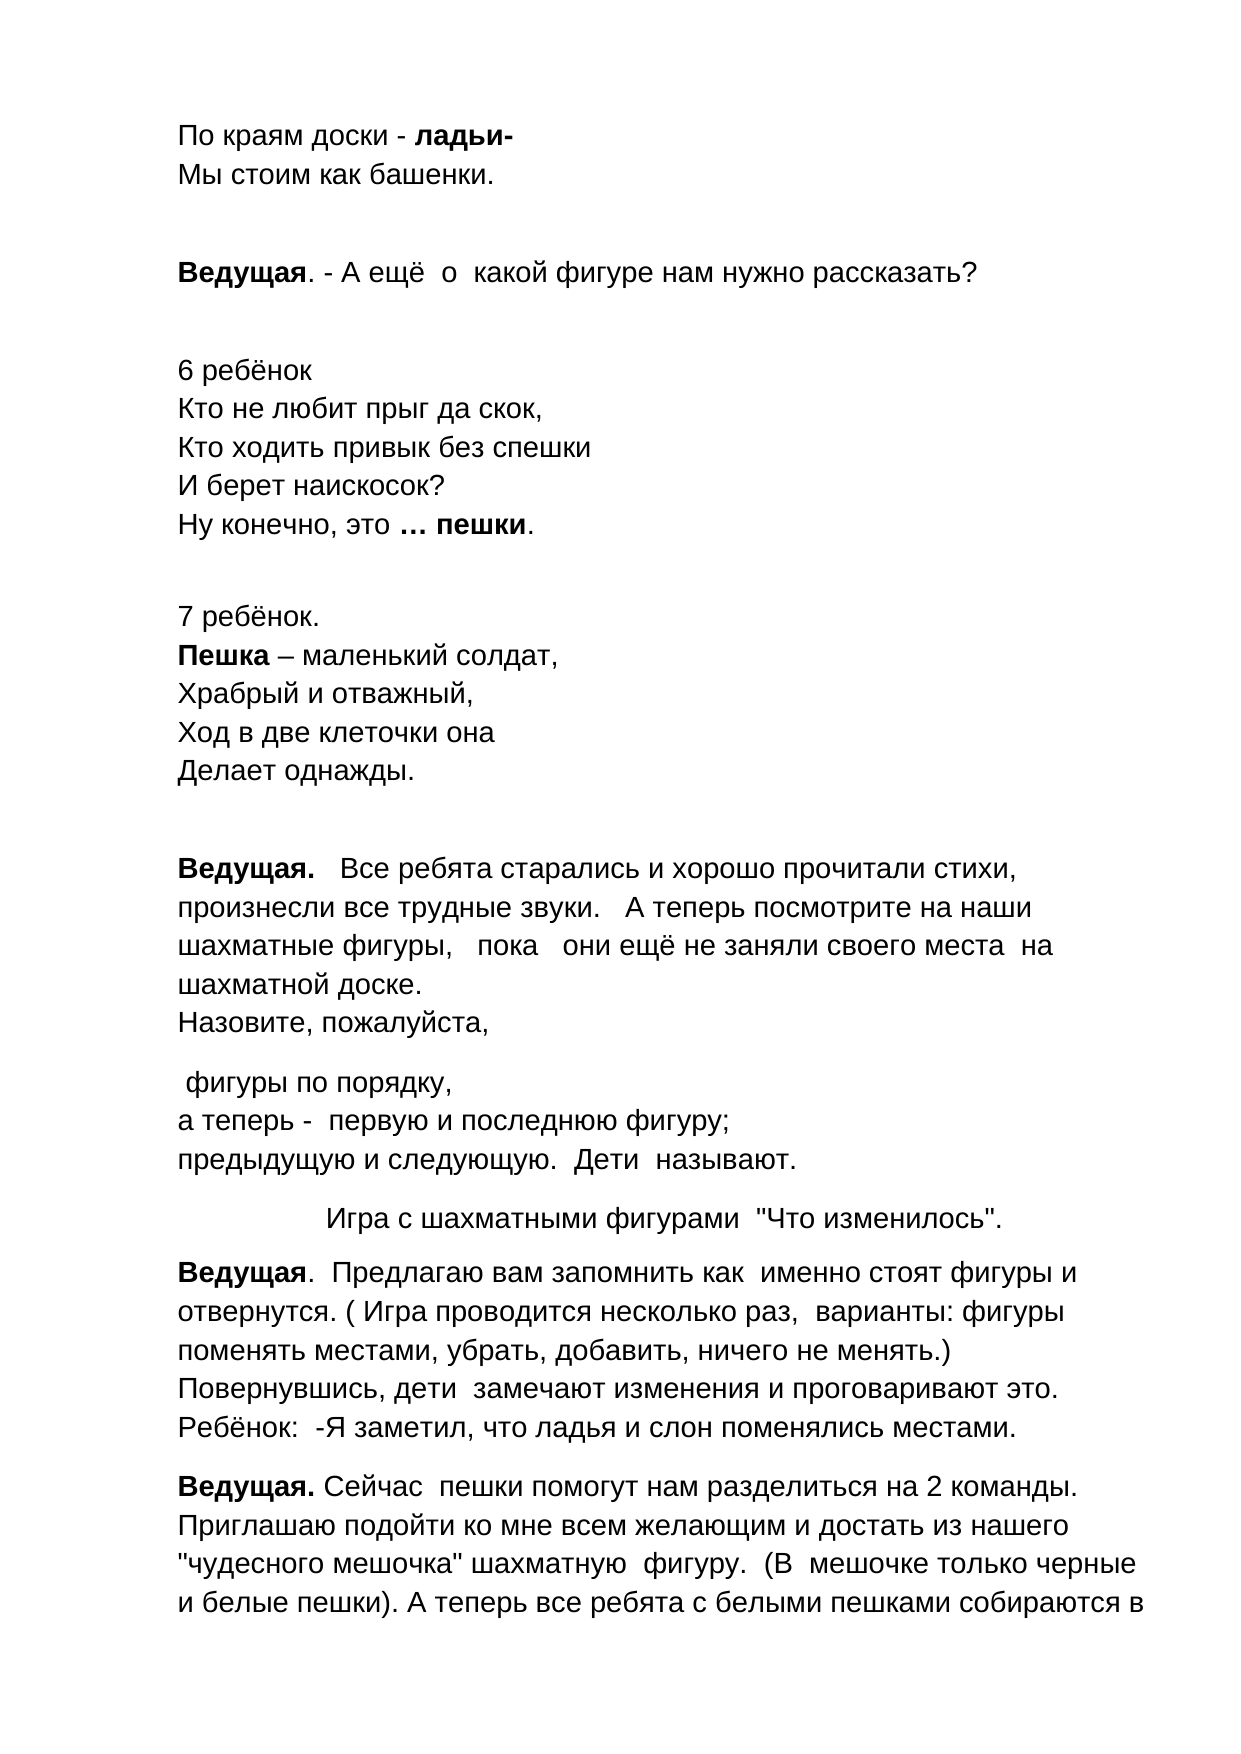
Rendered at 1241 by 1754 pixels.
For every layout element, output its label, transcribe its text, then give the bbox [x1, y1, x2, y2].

text Игра с шахматными фигурами "Что изменилось". [177, 1201, 1152, 1235]
text фигуры по порядку, а теперь - первую и последнюю фигуру; предыдущую и следующую. Дети называют. [177, 1065, 1152, 1175]
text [177, 1469, 1152, 1618]
text 7 ребёнок. Пешка – маленький солдат, Храбрый и отважный, Ход в две клеточки она Делает однажды. [177, 566, 1152, 787]
text Ведущая. Все ребята старались и хорошо прочитали стихи, произнесли все трудные звуки. А теперь посмотрите на наши шахматные фигуры, пока они ещё не заняли своего места на шахматной доске. Назовите, пожалуйста, [177, 813, 1152, 1039]
text Ведущая. - А ещё о какой фигуре нам нужно рассказать? [177, 216, 1152, 288]
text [177, 118, 1152, 190]
text Ведущая. Предлагаю вам запомнить как именно стоят фигуры и отвернутся. ( Игра проводится несколько раз, варианты: фигуры поменять местами, убрать, добавить, ничего не менять.) Повернувшись, дети замечают изменения и проговаривают это. Ребёнок: -Я заметил, что ладья и слон поменялись местами. [177, 1256, 1152, 1443]
text 6 ребёнок Кто не любит прыг да скок, Кто ходить привык без спешки И берет наискосок? Ну конечно, это … пешки. [177, 314, 1152, 540]
